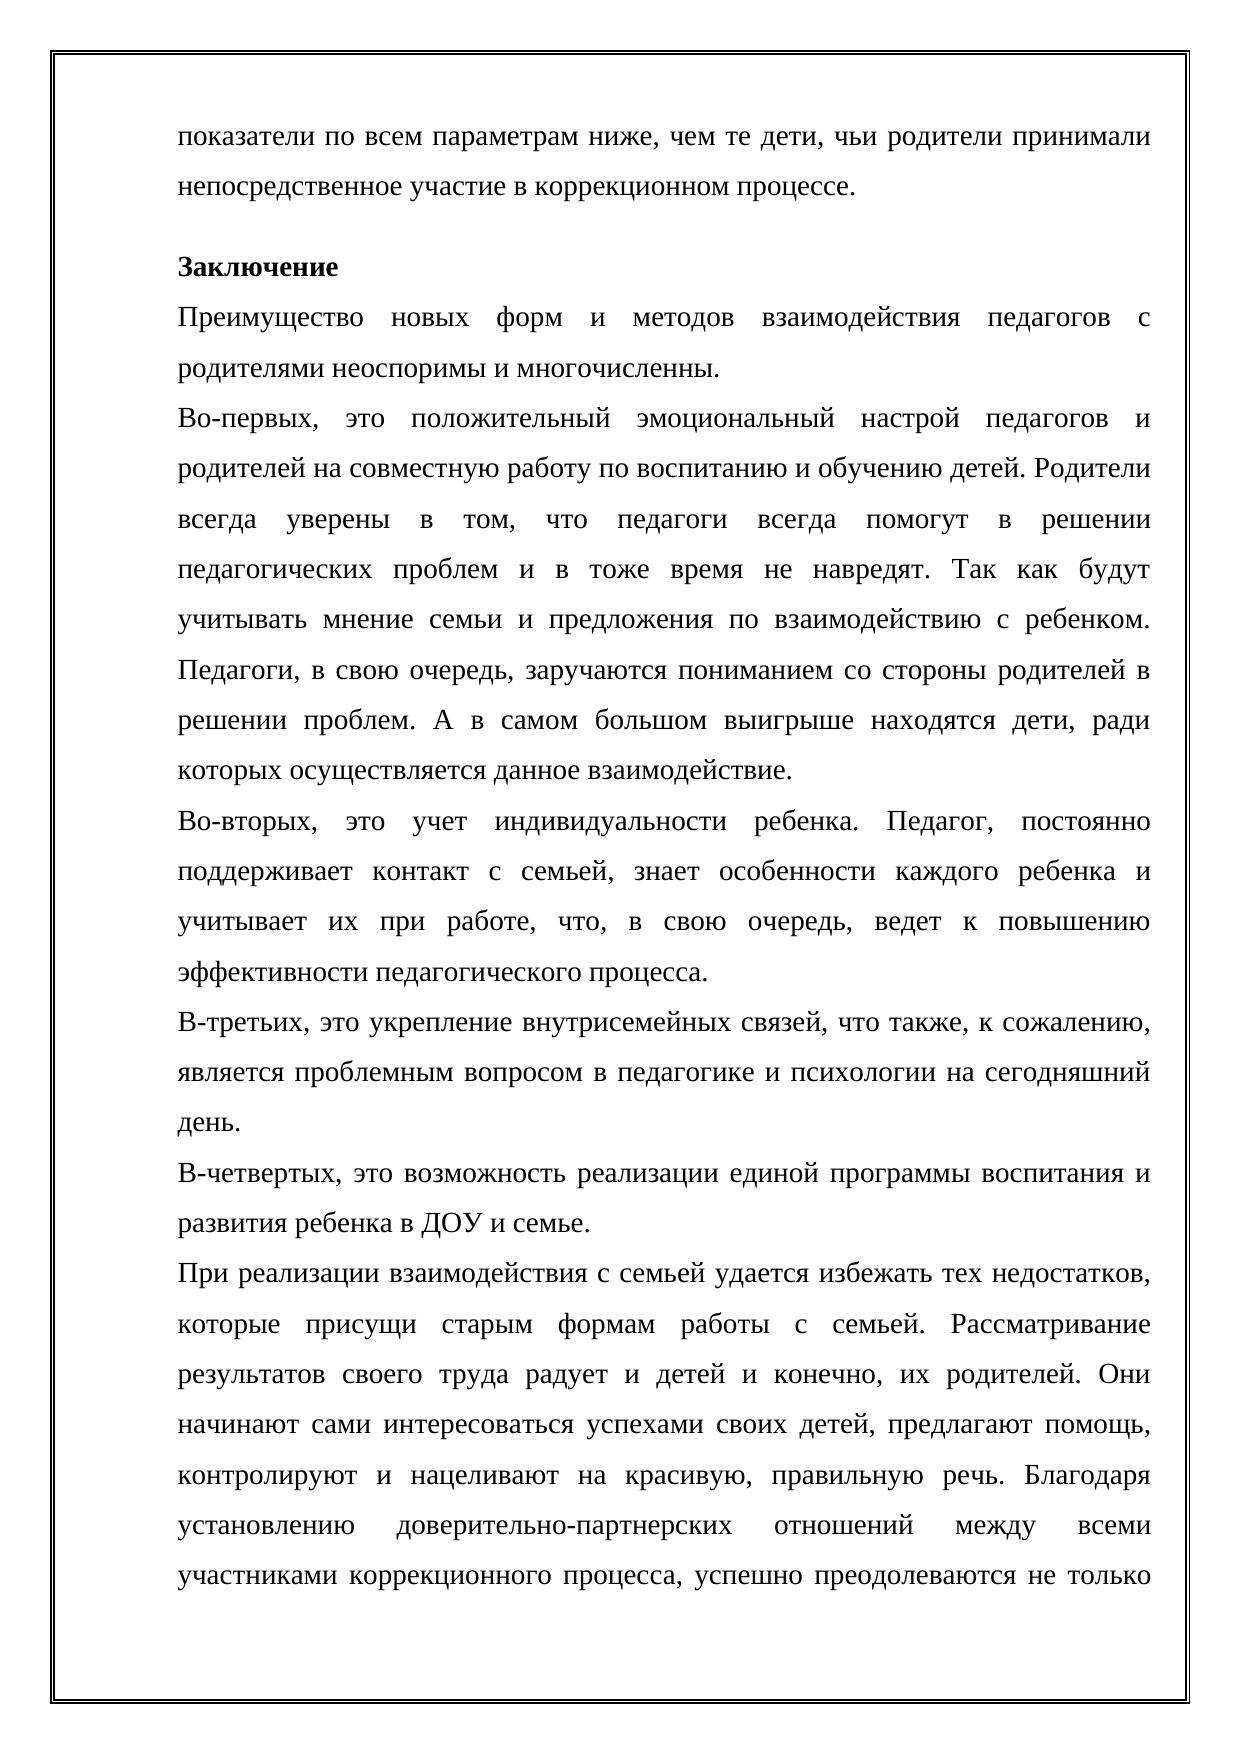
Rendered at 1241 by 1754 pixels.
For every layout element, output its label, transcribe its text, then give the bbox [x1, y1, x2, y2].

text Преимущество новых форм и методов взаимодействия педагогов с родителями неоспоримы и многочисленны. [177, 299, 1152, 383]
text Во-вторых, это учет индивидуальности ребенка. Педагог, постоянно поддерживает контакт с семьей, знает особенности каждого ребенка и учитывает их при работе, что, в свою очередь, ведет к повышению эффективности педагогического процесса. [177, 803, 1152, 987]
text В-четвертых, это возможность реализации единой программы воспитания и развития ребенка в ДОУ и семье. [177, 1155, 1152, 1239]
text Заключение [177, 249, 1152, 283]
text В-третьих, это укрепление внутрисемейных связей, что также, к сожалению, является проблемным вопросом в педагогике и психологии на сегодняшний день. [177, 1004, 1152, 1138]
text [177, 118, 1152, 202]
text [177, 1256, 1152, 1591]
text Во-первых, это положительный эмоциональный настрой педагогов и родителей на совместную работу по воспитанию и обучению детей. Родители всегда уверены в том, что педагоги всегда помогут в решении педагогических проблем и в тоже время не навредят. Так как будут учитывать мнение семьи и предложения по взаимодействию с ребенком. Педагоги, в свою очередь, заручаются пониманием со стороны родителей в решении проблем. А в самом большом выигрыше находятся дети, ради которых осуществляется данное взаимодействие. [177, 400, 1152, 786]
